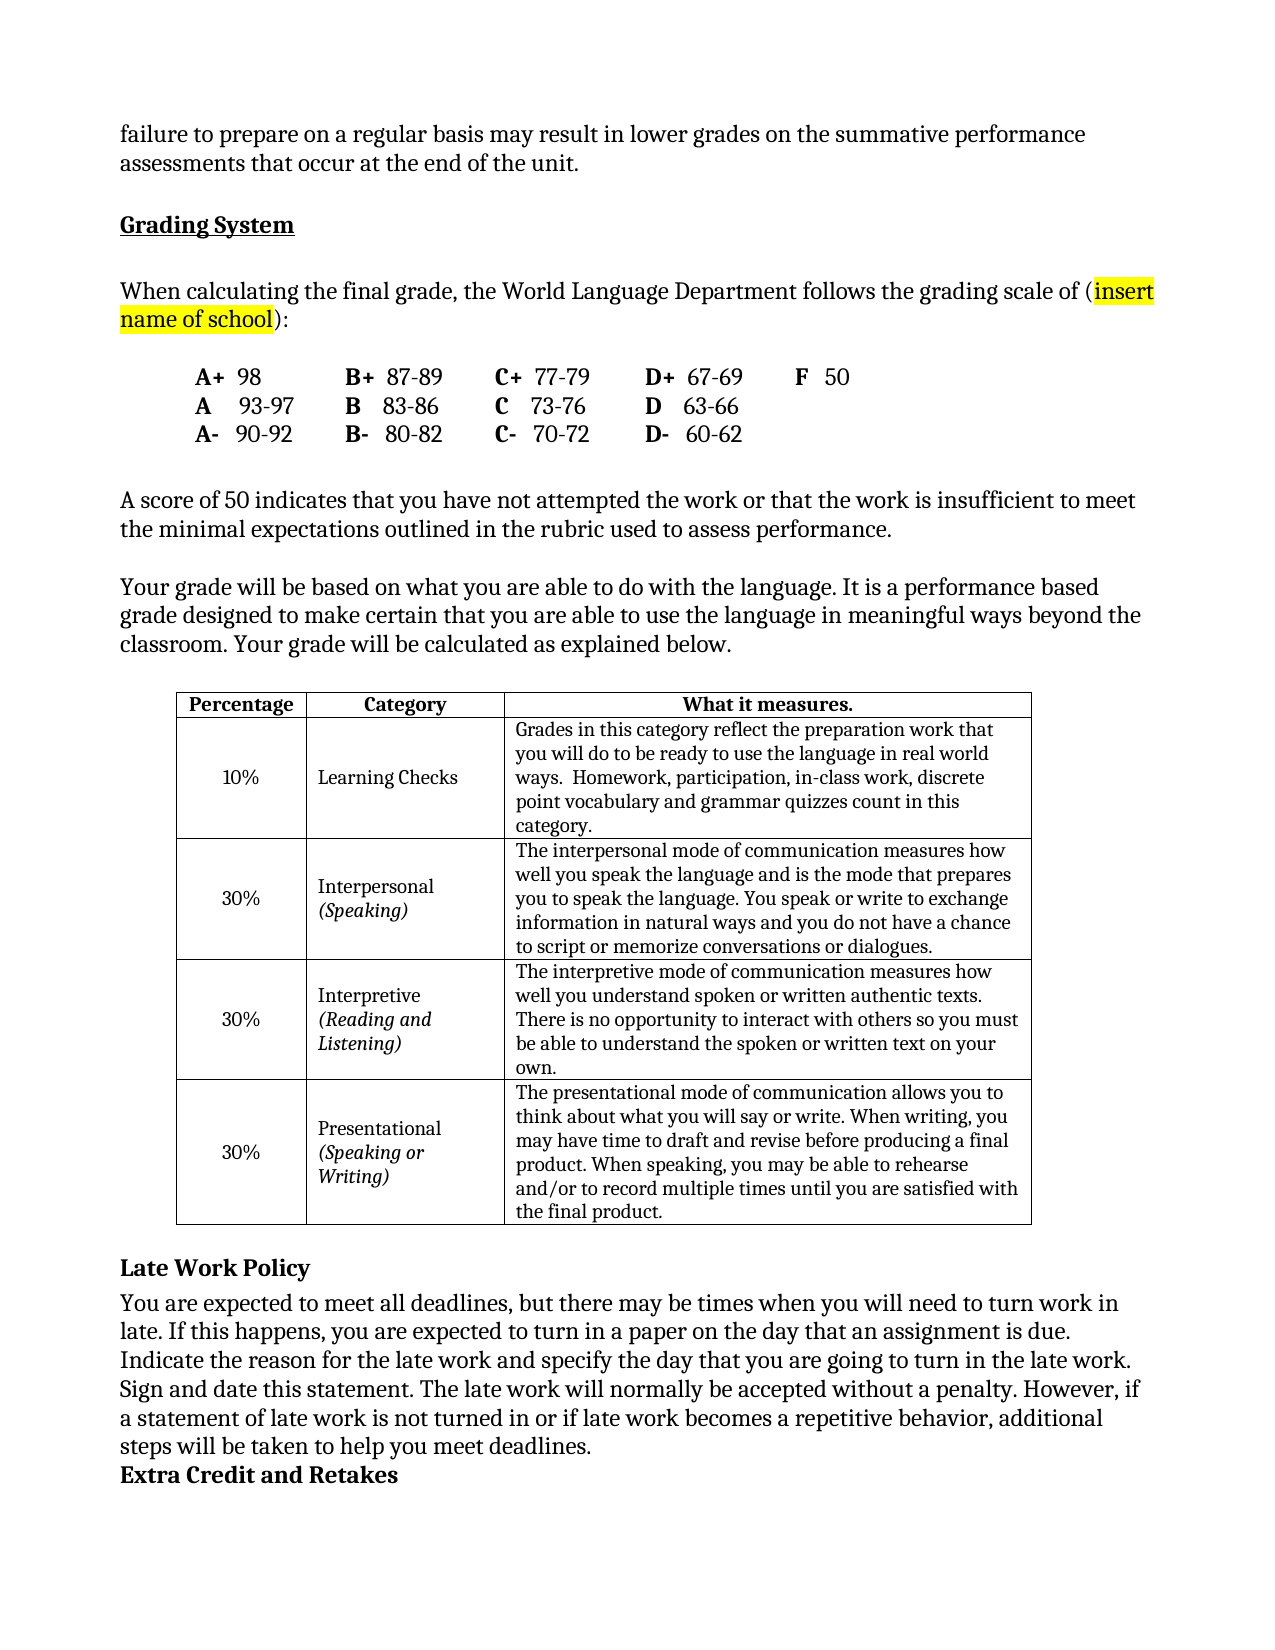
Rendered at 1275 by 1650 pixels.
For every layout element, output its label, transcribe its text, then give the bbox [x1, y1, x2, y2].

text A 93-97 B 83-86 C 73-76 D 63-66 [120, 392, 1155, 420]
table_cell 30% [177, 1080, 306, 1224]
table_header What it measures. [505, 693, 1031, 717]
table_header Percentage [177, 693, 306, 717]
table_cell The interpretive mode of communication measures how well you understand spoken or written authentic texts. There is no opportunity to interact with others so you must be able to understand the spoken or written text on your own. [505, 960, 1031, 1079]
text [120, 120, 1155, 177]
table_cell 10% [177, 718, 306, 838]
table_cell 30% [177, 839, 306, 958]
table_cell Interpretive (Reading and Listening) [307, 960, 504, 1079]
table_cell Grades in this category reflect the preparation work that you will do to be ready to use the language in real world ways. Homework, participation, in-class work, discrete point vocabulary and grammar quizzes count in this category. [505, 718, 1031, 838]
text You are expected to meet all deadlines, but there may be times when you will need to turn work in late. If this happens, you are expected to turn in a paper on the day that an assignment is due. Indicate the reason for the late work and specify the day that you are going to turn in the late work. Sign and date this statement. The late work will normally be accepted without a penalty. However, if a statement of late work is not turned in or if late work becomes a repetitive behavior, additional steps will be taken to help you meet deadlines. [120, 1288, 1155, 1461]
text A- 90-92 B- 80-82 C- 70-72 D- 60-62 [120, 420, 1155, 449]
text Grading System [120, 211, 1155, 239]
text A+ 98 B+ 87-89 C+ 77-79 D+ 67-69 F 50 [120, 363, 1155, 392]
text When calculating the final grade, the World Language Department follows the grading scale of (insert name of school): [120, 277, 1155, 334]
table_cell Interpersonal (Speaking) [307, 839, 504, 958]
text Late Work Policy [120, 1254, 1155, 1283]
table_cell Presentational (Speaking or Writing) [307, 1080, 504, 1224]
table_cell The presentational mode of communication allows you to think about what you will say or write. When writing, you may have time to draft and revise before producing a final product. When speaking, you may be able to rehearse and/or to record multiple times until you are satisfied with the final product. [505, 1080, 1031, 1224]
table_header Category [307, 693, 504, 717]
text Extra Credit and Retakes [120, 1461, 1155, 1490]
text Your grade will be based on what you are able to do with the language. It is a performance based grade designed to make certain that you are able to use the language in meaningful ways beyond the classroom. Your grade will be calculated as explained below. [120, 573, 1155, 659]
text A score of 50 indicates that you have not attempted the work or that the work is insufficient to meet the minimal expectations outlined in the rubric used to assess performance. [120, 486, 1155, 544]
table_cell Learning Checks [307, 718, 504, 838]
table_cell The interpersonal mode of communication measures how well you speak the language and is the mode that prepares you to speak the language. You speak or write to exchange information in natural ways and you do not have a chance to script or memorize conversations or dialogues. [505, 839, 1031, 958]
table_cell 30% [177, 960, 306, 1079]
